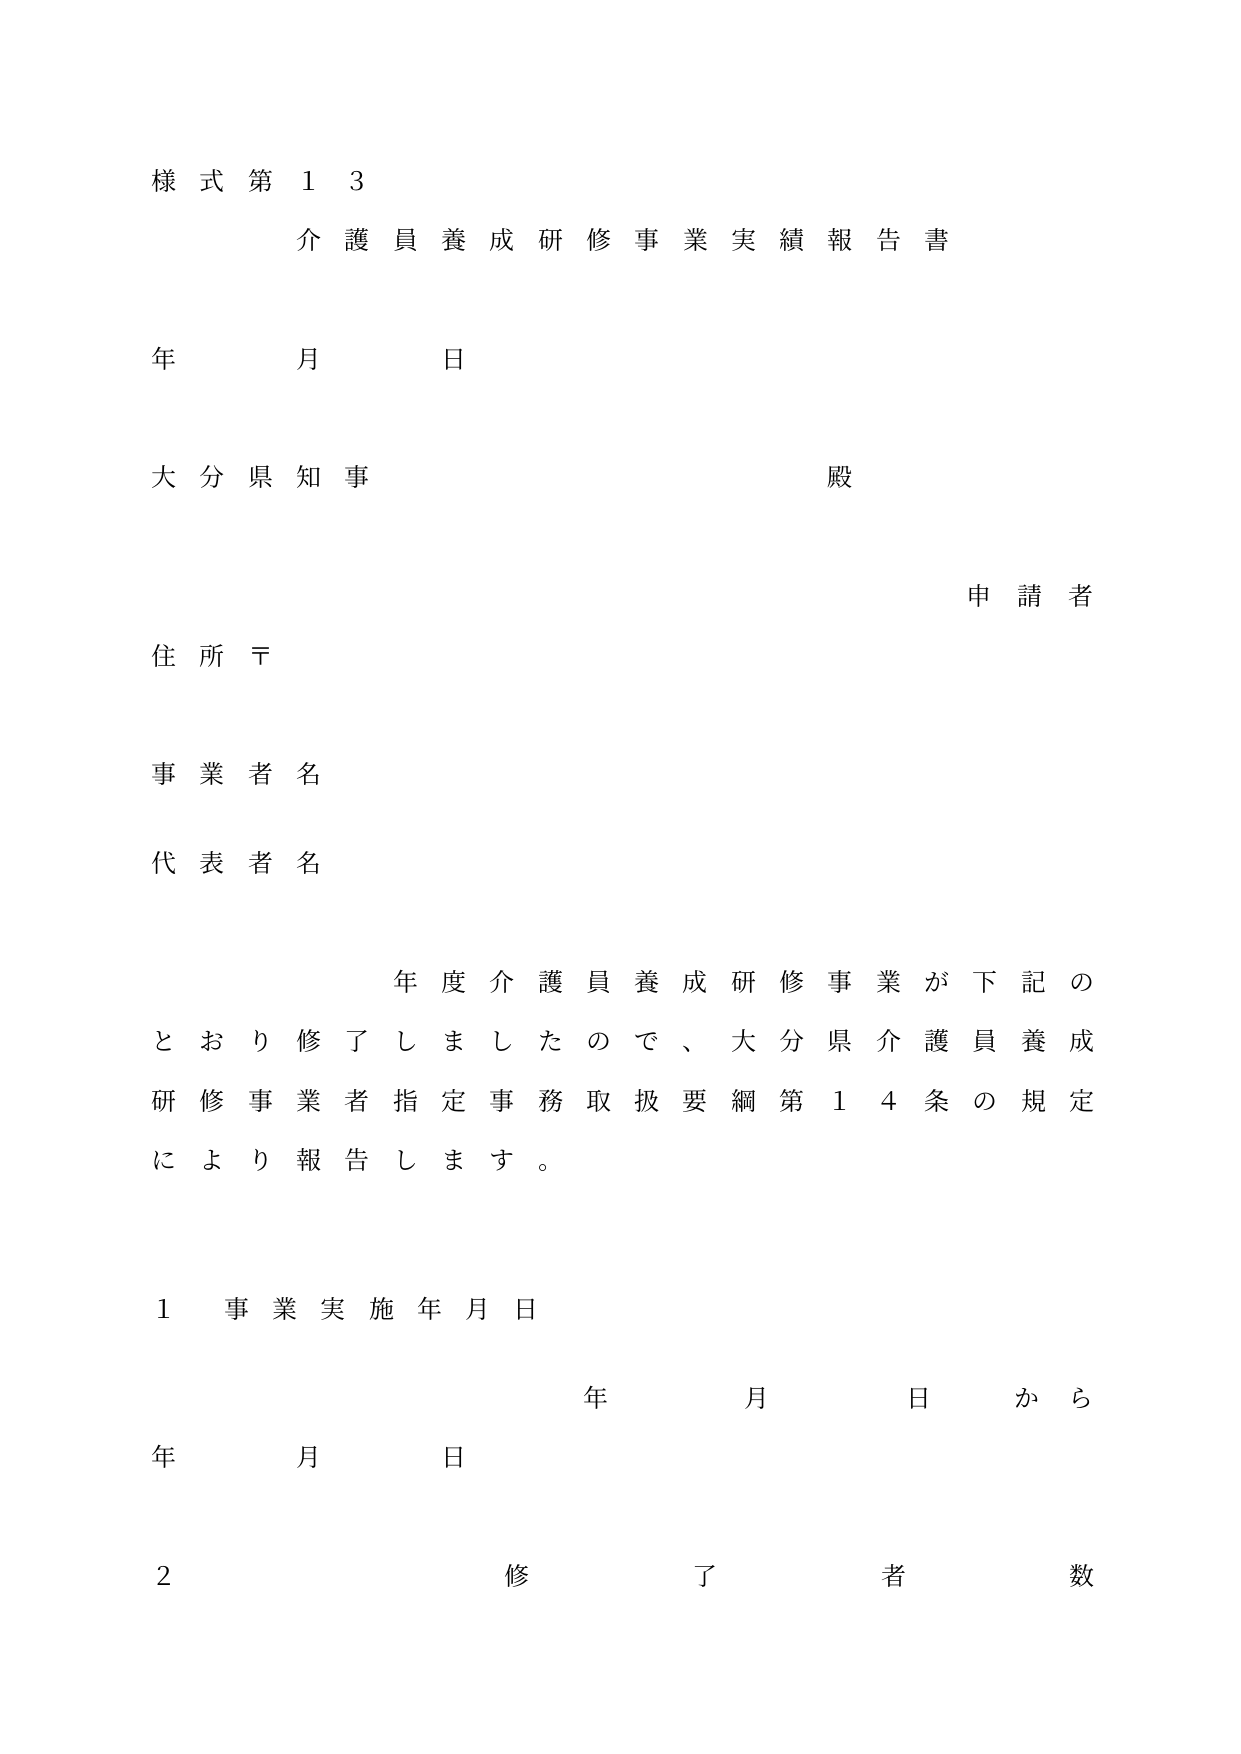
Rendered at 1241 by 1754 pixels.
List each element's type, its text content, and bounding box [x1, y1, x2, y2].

text 代表者名 [151, 803, 1118, 892]
text １ 事業実施年月日 [151, 1278, 1118, 1337]
text 申請者 住所〒 [151, 565, 1118, 684]
text 年 月 日 [151, 298, 1118, 387]
text 年 月 日 から 年 月 日 [151, 1367, 1118, 1485]
text 様式第１３ [151, 149, 1118, 209]
text 事業者名 [151, 713, 1118, 803]
text 大分県知事 殿 [151, 446, 1118, 506]
text 介護員養成研修事業実績報告書 [151, 209, 1118, 268]
text 年度介護員養成研修事業が下記のとおり修了しましたので、大分県介護員養成研修事業者指定事務取扱要綱第１４条の規定により報告します。 [151, 951, 1118, 1188]
text ２ 修了者数 名 [151, 1545, 1118, 1604]
